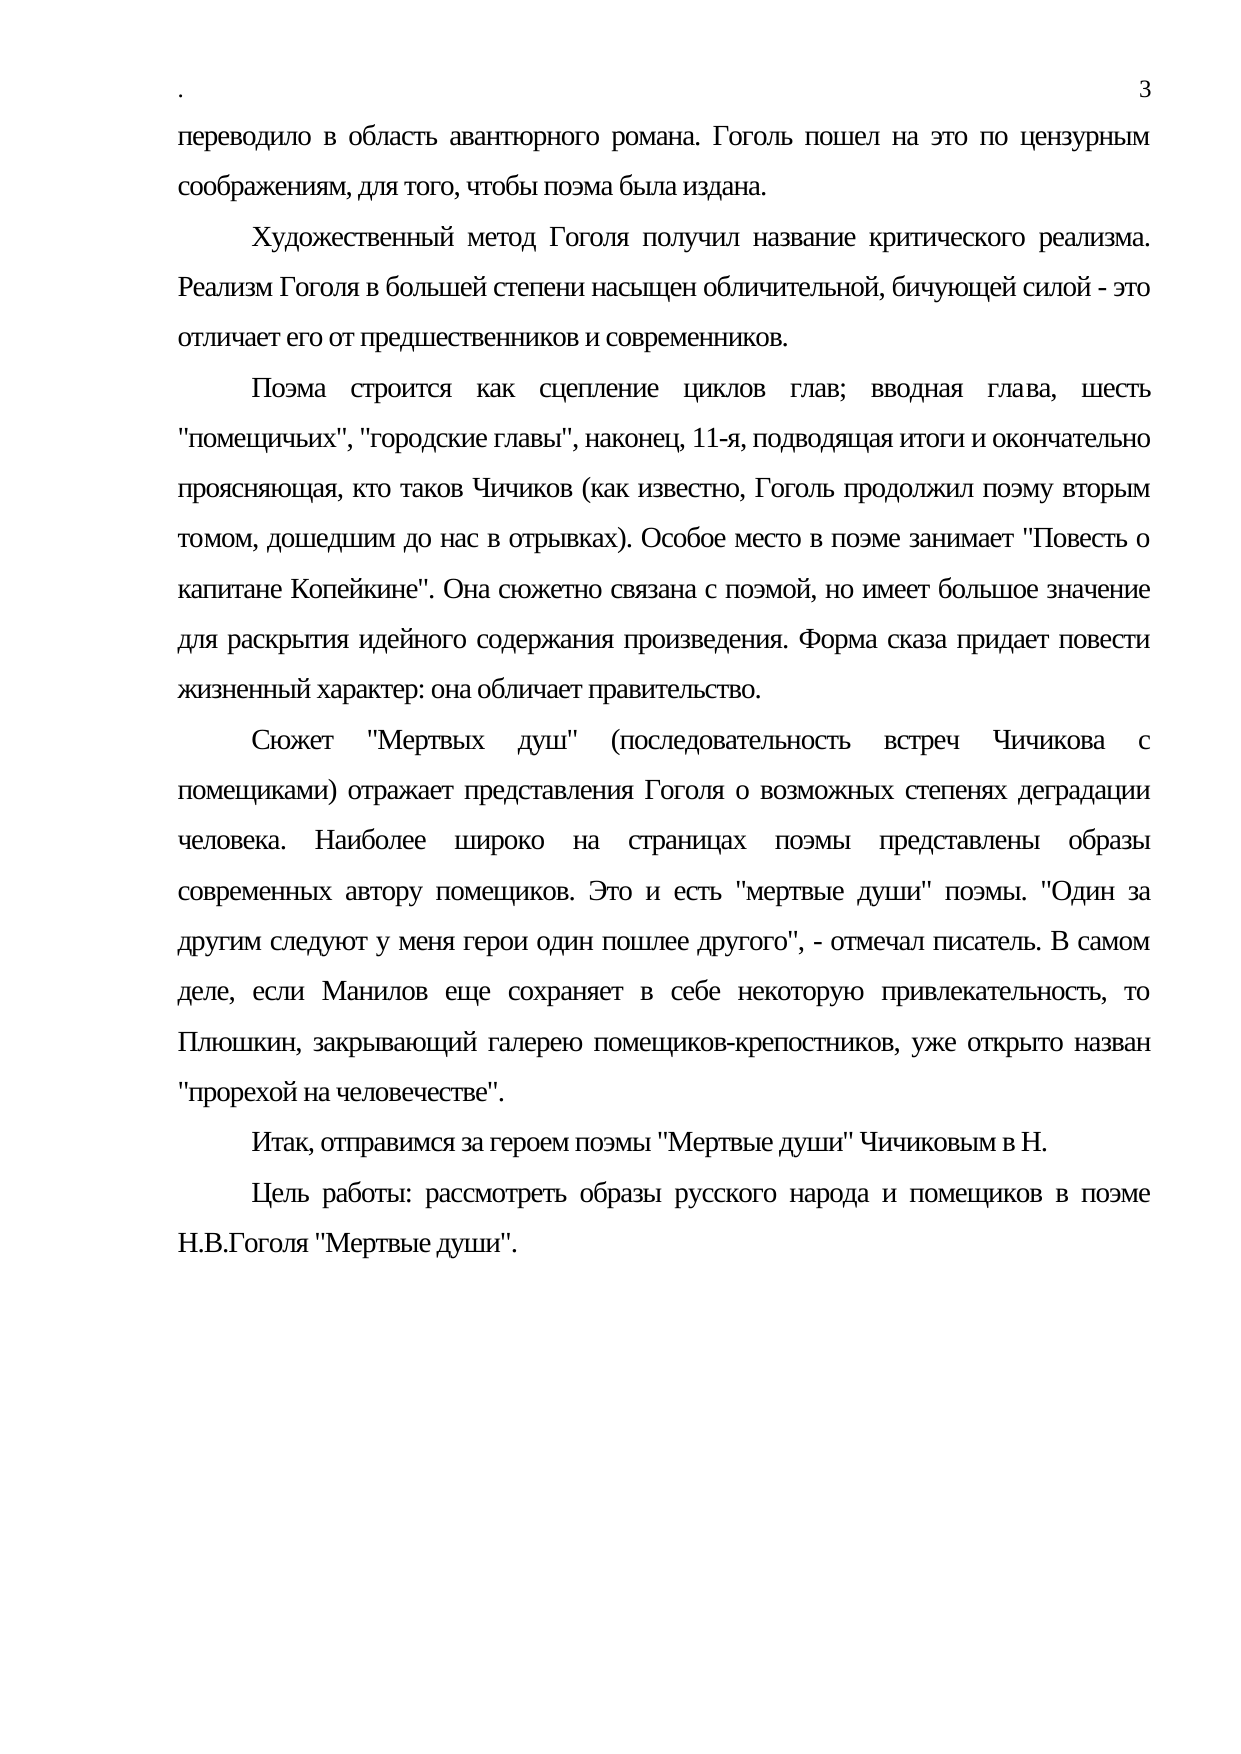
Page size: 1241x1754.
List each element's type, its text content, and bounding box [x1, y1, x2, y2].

text Сюжет "Мертвых душ" (последовательность встреч Чичикова с помещиками) отражает представления Гоголя о возможных степенях деградации человека. Наиболее широко на страницах поэмы представлены образы современных автору помещиков. Это и есть "мертвые души" поэмы. "Один за другим следуют у меня герои один пошлее другого", - отмечал писатель. В самом деле, если Манилов еще сохраняет в себе некоторую привлекательность, то Плюшкин, закрывающий галерею помещиков-крепостников, уже открыто назван "прорехой на человечестве". [177, 722, 1152, 1108]
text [177, 118, 1152, 202]
text Поэма строится как сцепление циклов глав; вводная глава, шесть "помещичьих", "городские главы", наконец, 11-я, подводящая итоги и окончательно проясняющая, кто таков Чичиков (как известно, Гоголь продолжил поэму вторым томом, дошедшим до нас в отрывках). Особое место в поэме занимает "Повесть о капитане Копейкине". Она сюжетно связана с поэмой, но имеет большое значение для раскрытия идейного содержания произведения. Форма сказа придает повести жизненный характер: она обличает правительство. [177, 370, 1152, 705]
text Художественный метод Гоголя получил название критического реализма. Реализм Гоголя в большей степени насыщен обличительной, бичующей силой - это отличает его от предшественников и современников. [177, 219, 1152, 353]
text Итак, отправимся за героем поэмы "Мертвые души" Чичиковым в Н. [177, 1124, 1152, 1158]
text Цель работы: рассмотреть образы русского народа и помещиков в поэме Н.В.Гоголя "Мертвые души". [177, 1175, 1152, 1258]
